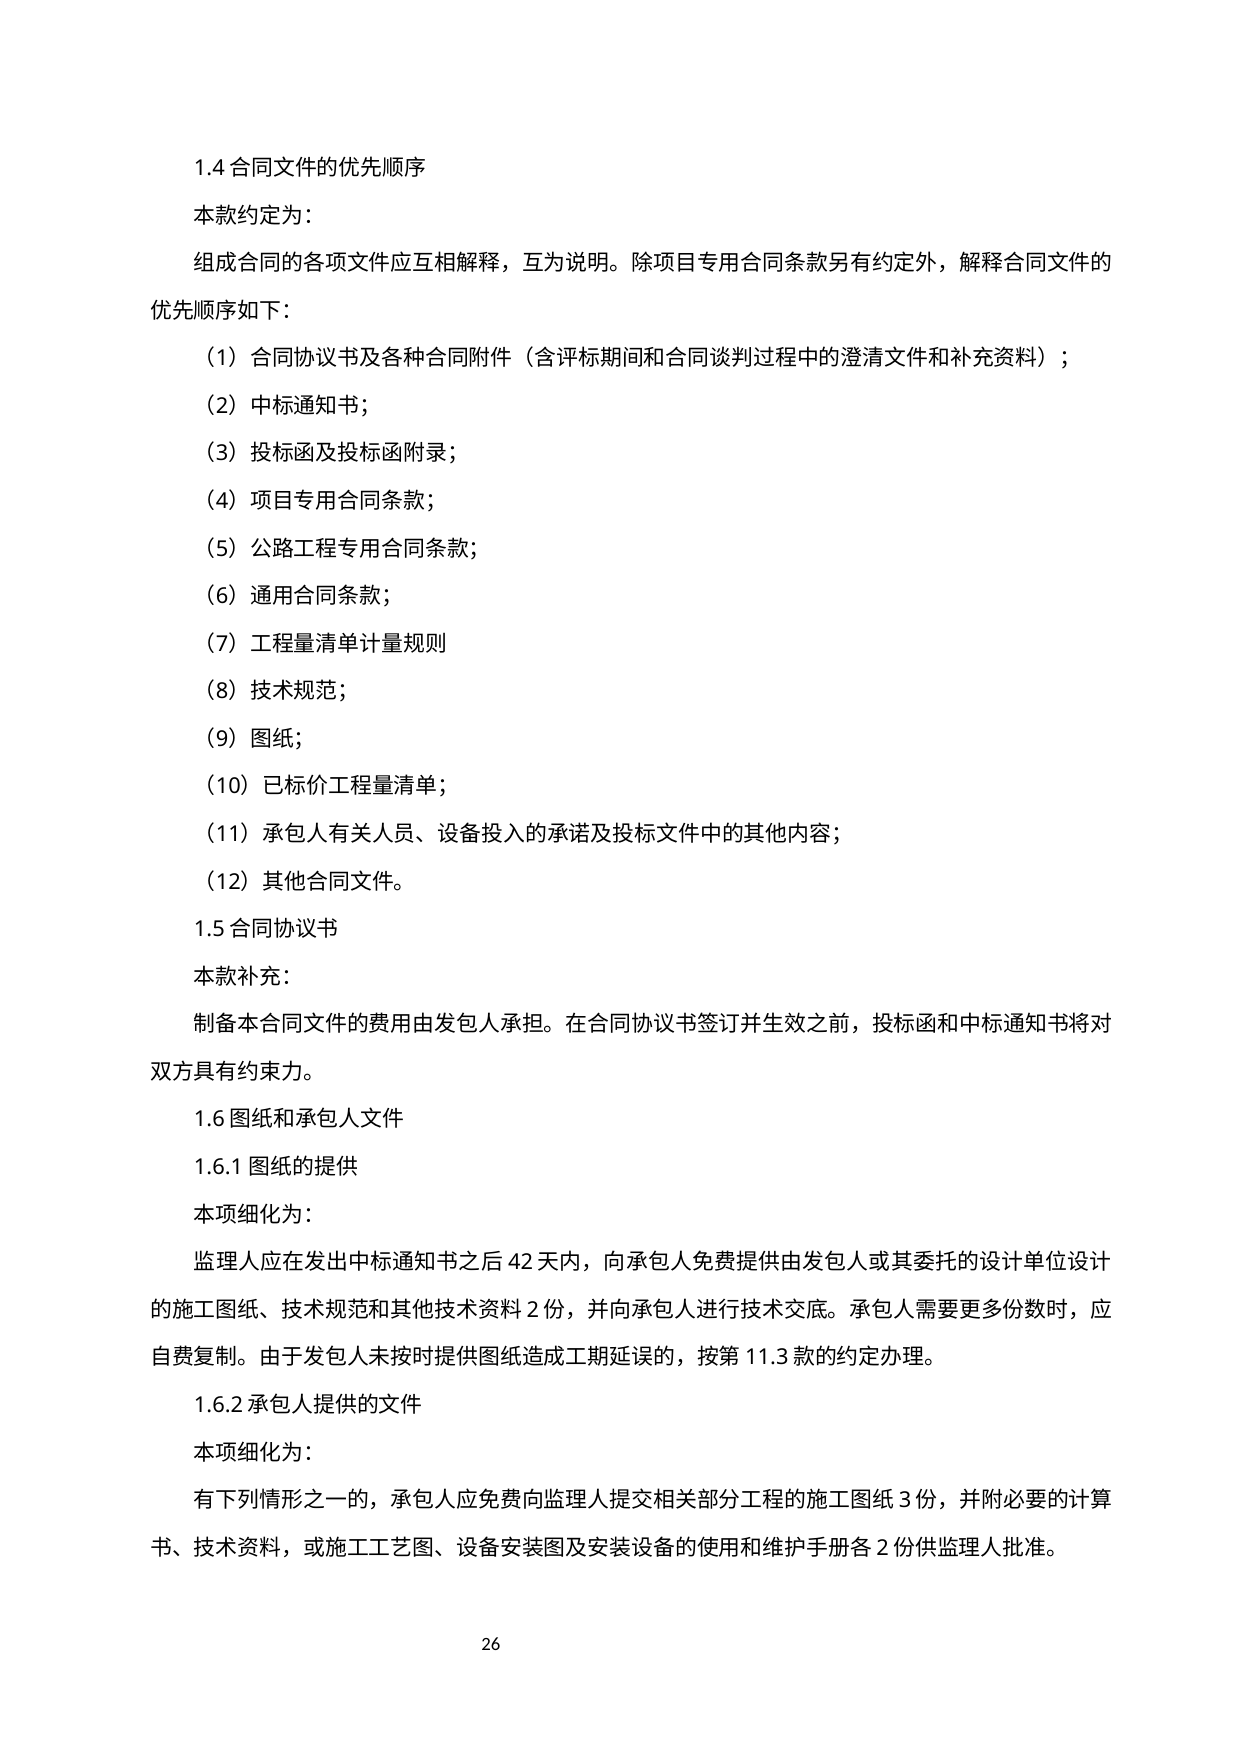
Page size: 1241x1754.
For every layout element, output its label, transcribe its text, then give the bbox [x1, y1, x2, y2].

text 监理人应在发出中标通知书之后42天内，向承包人免费提供由发包人或其委托的设计单位设计的施工图纸、技术规范和其他技术资料2份，并向承包人进行技术交底。承包人需要更多份数时，应自费复制。由于发包人未按时提供图纸造成工期延误的，按第11.3款的约定办理。 [150, 1244, 1112, 1371]
text （6）通用合同条款； [150, 578, 1112, 610]
text （8）技术规范； [150, 673, 1112, 705]
text 1.5合同协议书 [150, 911, 1112, 943]
text 本款补充： [150, 959, 1112, 991]
text （5）公路工程专用合同条款； [150, 531, 1112, 562]
text 1.6图纸和承包人文件 [150, 1101, 1112, 1133]
text 本项细化为： [150, 1197, 1112, 1228]
text （12）其他合同文件。 [150, 864, 1112, 896]
text （1）合同协议书及各种合同附件（含评标期间和合同谈判过程中的澄清文件和补充资料）； [150, 340, 1112, 372]
text 组成合同的各项文件应互相解释，互为说明。除项目专用合同条款另有约定外，解释合同文件的优先顺序如下： [150, 245, 1112, 324]
text （3）投标函及投标函附录； [150, 435, 1112, 467]
text 本款约定为： [150, 198, 1112, 229]
text 1.6.1 图纸的提供 [150, 1149, 1112, 1181]
text （10）已标价工程量清单； [150, 768, 1112, 800]
text 1.4合同文件的优先顺序 [150, 150, 1112, 182]
text 有下列情形之一的，承包人应免费向监理人提交相关部分工程的施工图纸3份，并附必要的计算书、技术资料，或施工工艺图、设备安装图及安装设备的使用和维护手册各2份供监理人批准。 [150, 1482, 1112, 1561]
text （2）中标通知书； [150, 388, 1112, 419]
text （7）工程量清单计量规则 [150, 626, 1112, 657]
text （4）项目专用合同条款； [150, 483, 1112, 515]
text （9）图纸； [150, 721, 1112, 753]
text 1.6.2承包人提供的文件 [150, 1387, 1112, 1419]
text 制备本合同文件的费用由发包人承担。在合同协议书签订并生效之前，投标函和中标通知书将对双方具有约束力。 [150, 1006, 1112, 1086]
text （11）承包人有关人员、设备投入的承诺及投标文件中的其他内容； [150, 816, 1112, 848]
text 本项细化为： [150, 1434, 1112, 1466]
